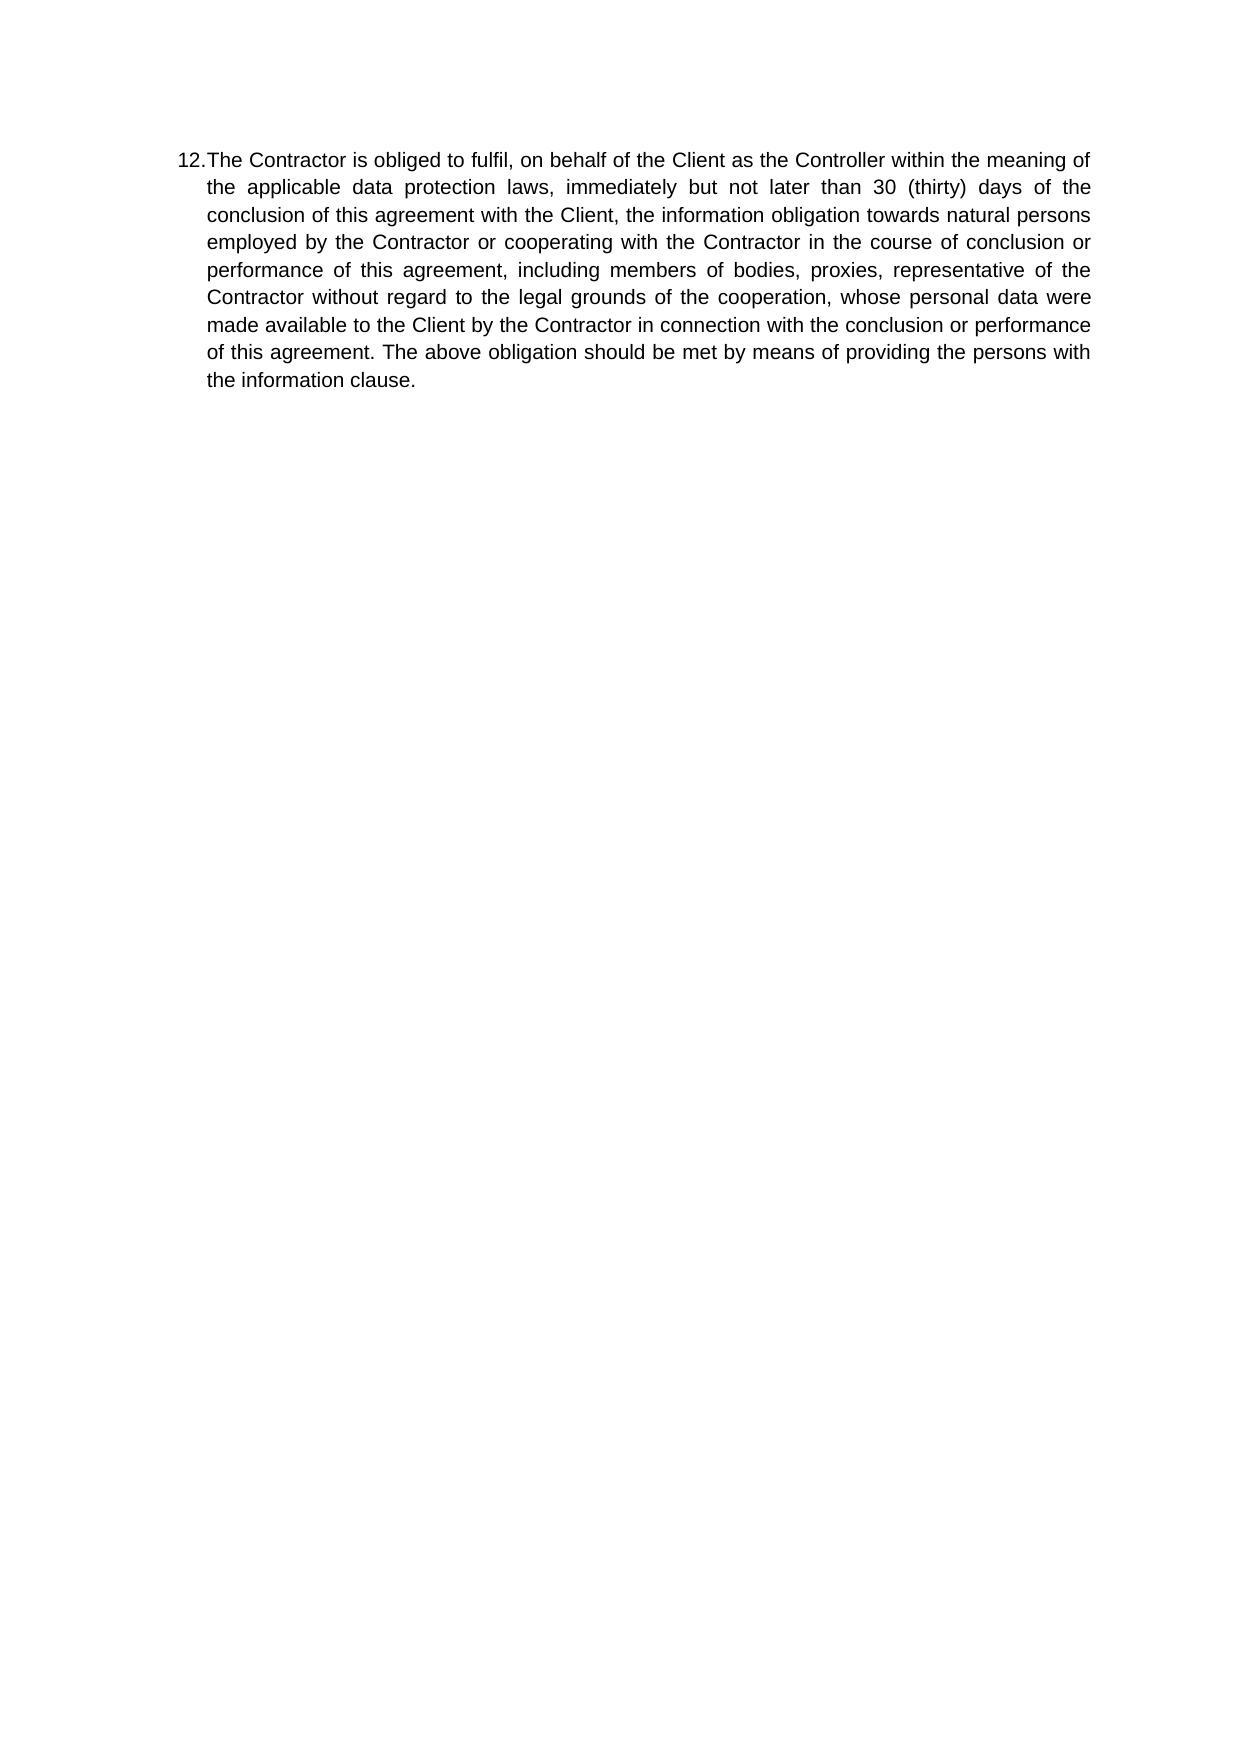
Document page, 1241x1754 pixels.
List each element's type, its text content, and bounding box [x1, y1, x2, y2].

list The Contractor is obliged to fulfil, on behalf of the Client as the Controller within the meaning of the applicable data protection laws, immediately but not later than 30 (thirty) days of the conclusion of this agreement with the Client, the information obligation towards natural persons employed by the Contractor or cooperating with the Contractor in the course of conclusion or performance of this agreement, including members of bodies, proxies, representative of the Contractor without regard to the legal grounds of the cooperation, whose personal data were made available to the Client by the Contractor in connection with the conclusion or performance of this agreement. The above obligation should be met by means of providing the persons with the information clause. [177, 148, 1093, 392]
